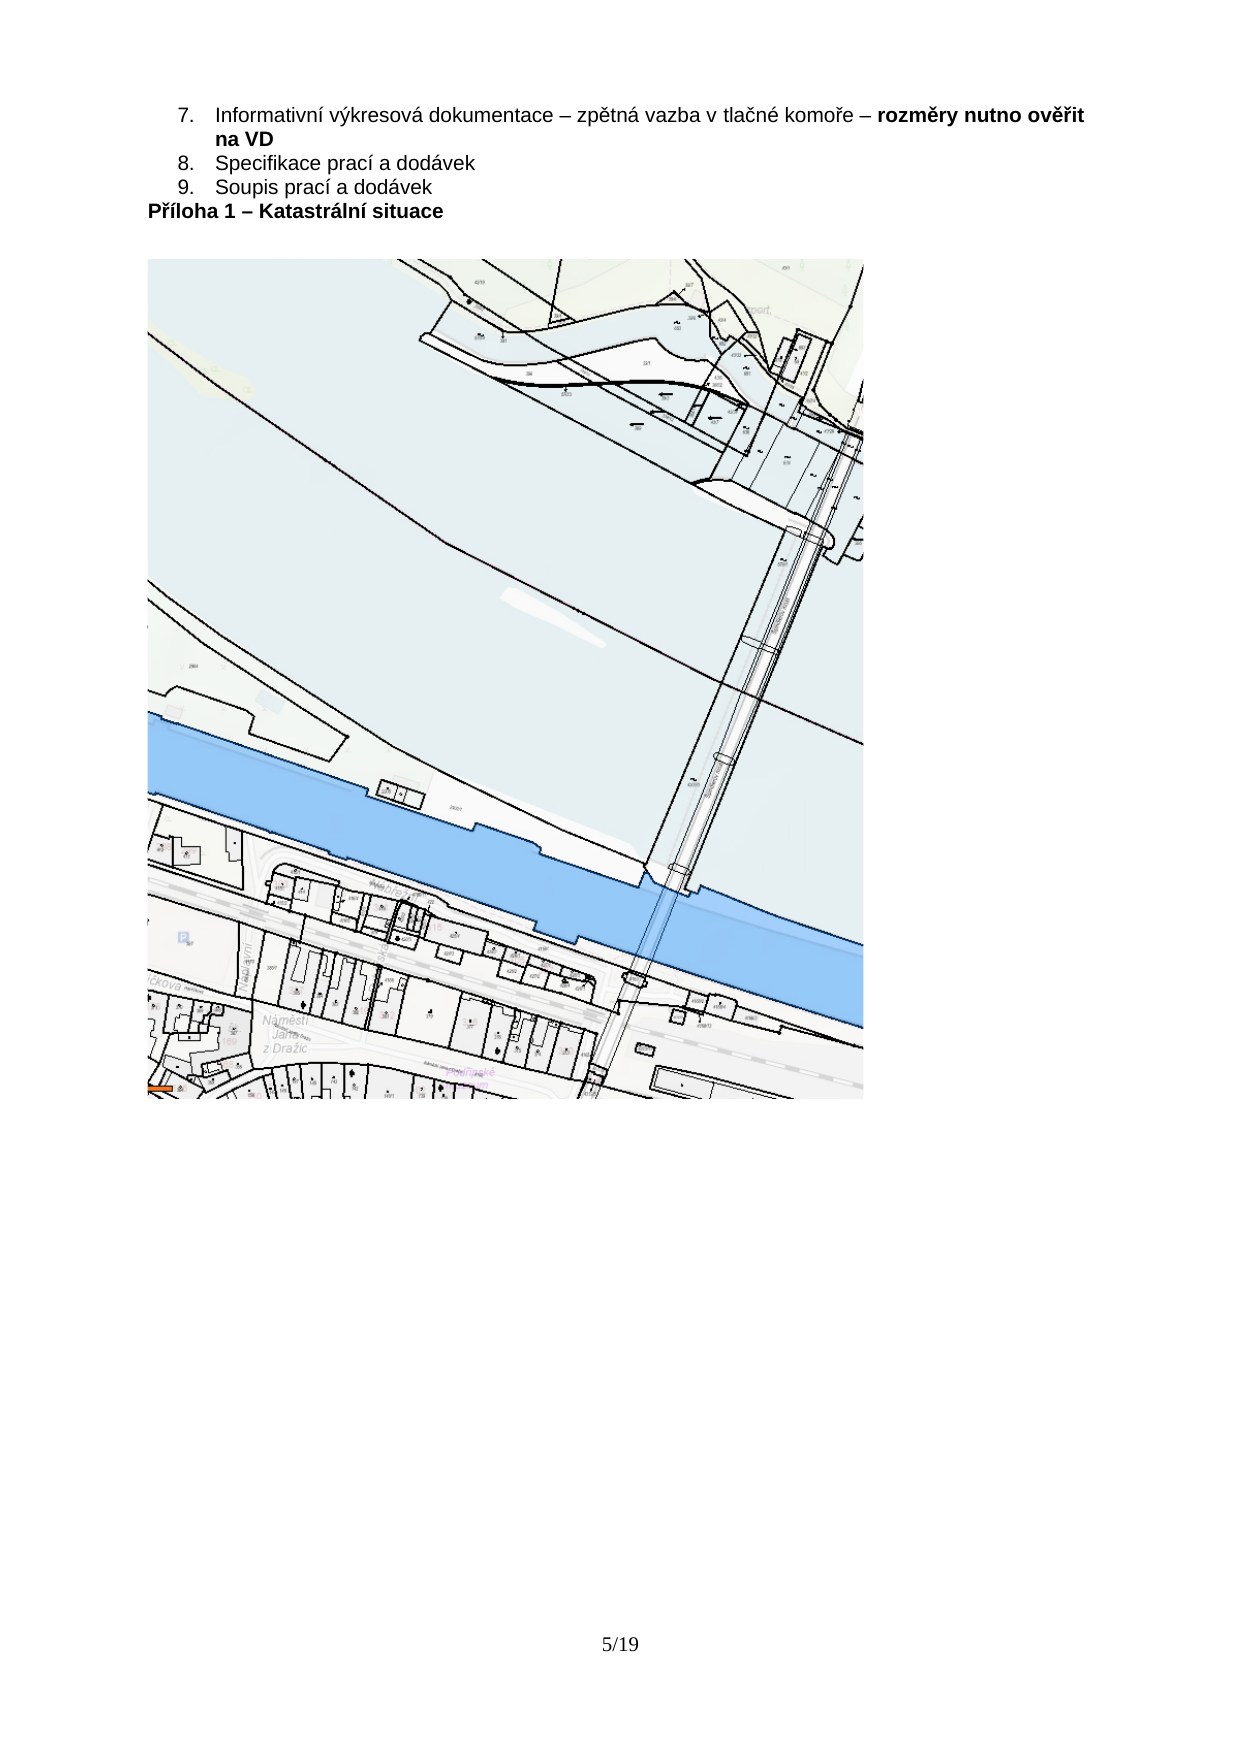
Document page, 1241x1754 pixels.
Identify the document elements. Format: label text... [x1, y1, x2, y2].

text Příloha 1 – Katastrální situace [148, 199, 1092, 223]
picture [147, 259, 864, 1099]
list Informativní výkresová dokumentace – zpětná vazba v tlačné komoře – rozměry nutno ověřit na VD [177, 103, 1092, 151]
list Soupis prací a dodávek [177, 175, 1092, 199]
list Specifikace prací a dodávek [177, 151, 1092, 175]
